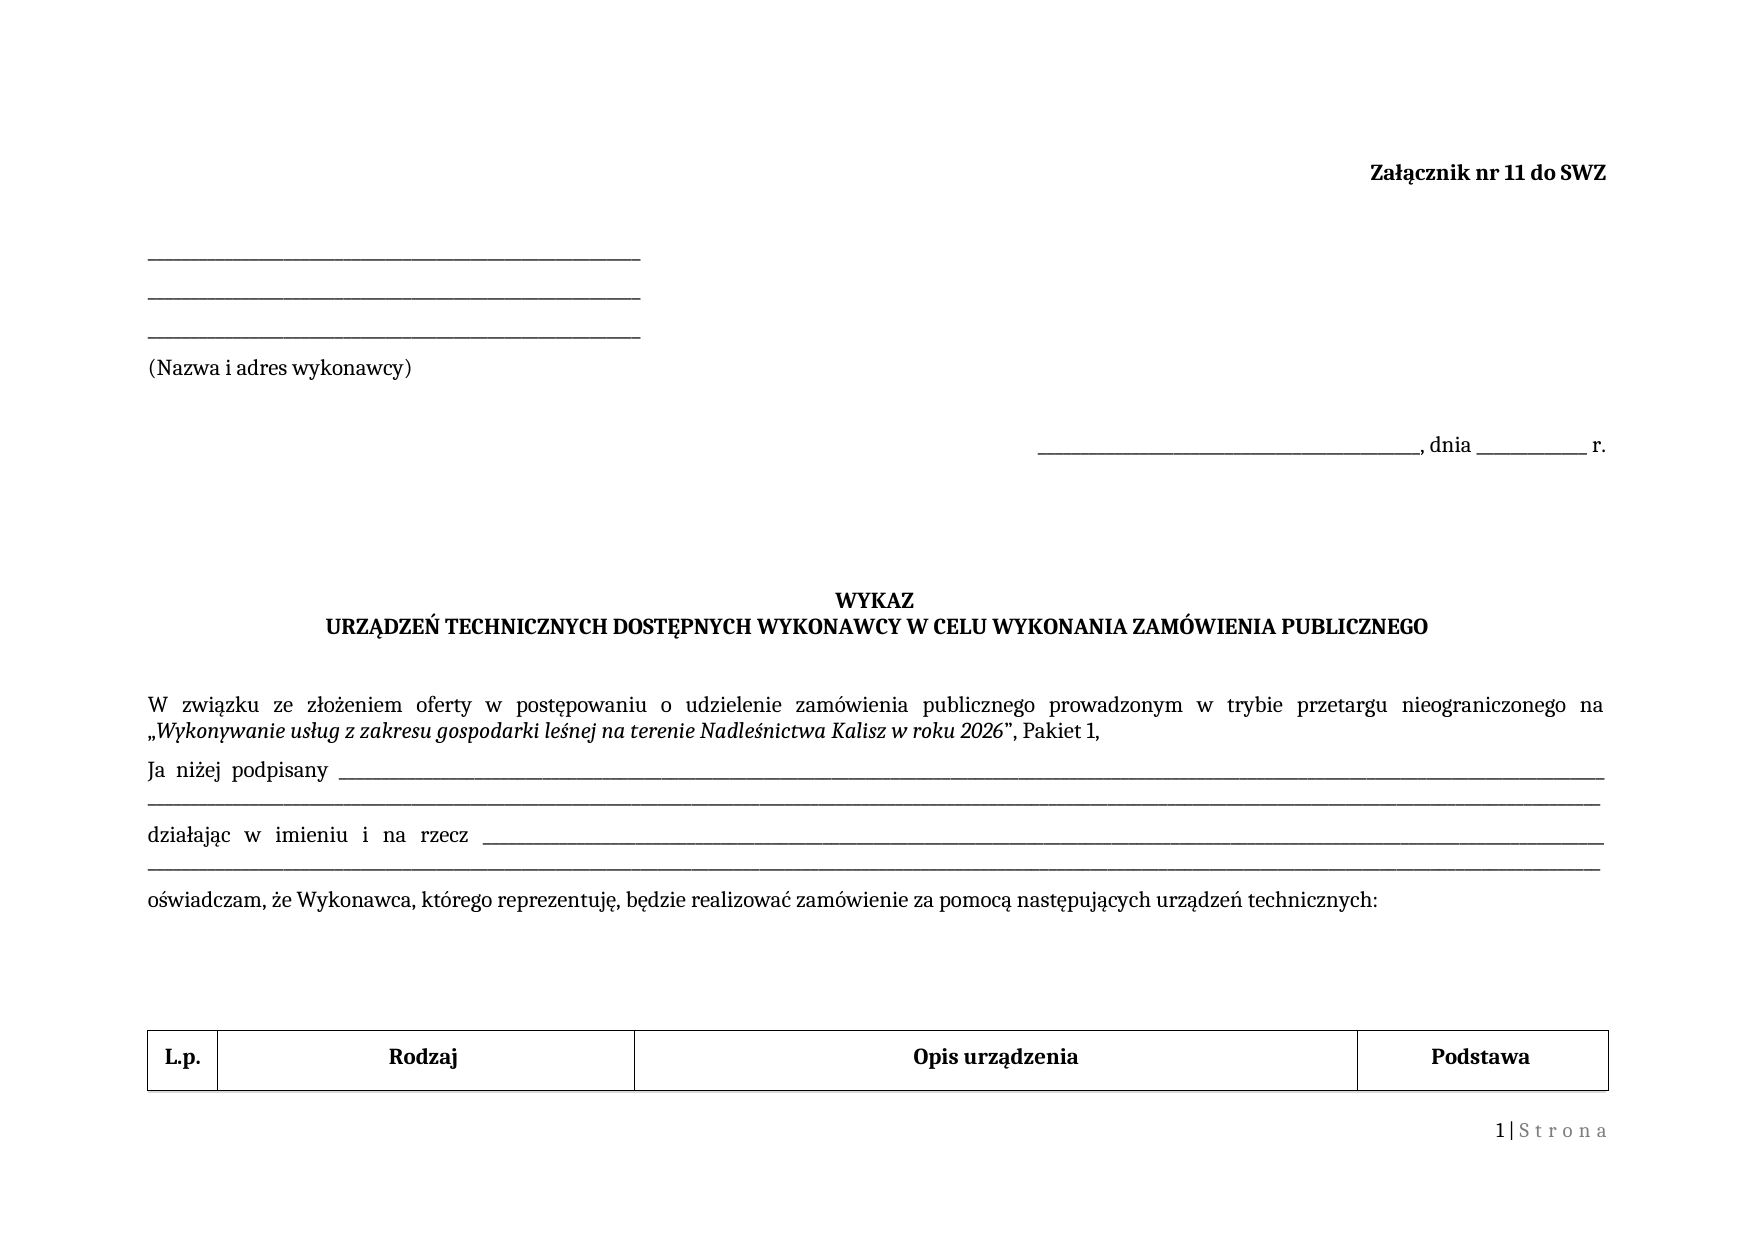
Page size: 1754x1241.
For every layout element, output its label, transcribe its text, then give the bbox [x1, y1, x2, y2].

text Ja niżej podpisany _____________________________________________________________________________________________________________________________________________________ ___________________________________________________________________________________________________________________________________________________________________________ [148, 757, 1606, 809]
text WYKAZ URZĄDZEŃ TECHNICZNYCH DOSTĘPNYCH WYKONAWCY W CELU WYKONANIA ZAMÓWIENIA PUBLICZNEGO [148, 587, 1606, 640]
table_header Rodzaj urządzenia [218, 1031, 634, 1090]
text __________________________________________________________ [148, 316, 1606, 342]
text (Nazwa i adres wykonawcy) [148, 354, 1606, 381]
text Załącznik nr 11 do SWZ [148, 160, 1606, 186]
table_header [1358, 1031, 1608, 1090]
text oświadczam, że Wykonawca, którego reprezentuję, będzie realizować zamówienie za pomocą następujących urządzeń technicznych: [148, 887, 1606, 913]
table_header L.p. [148, 1031, 217, 1090]
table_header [635, 1031, 1357, 1090]
text __________________________________________________________ [148, 238, 1606, 264]
text działając w imieniu i na rzecz ____________________________________________________________________________________________________________________________________ ___________________________________________________________________________________________________________________________________________________________________________ [148, 822, 1606, 875]
text W związku ze złożeniem oferty w postępowaniu o udzielenie zamówienia publicznego prowadzonym w trybie przetargu nieograniczonego na „Wykonywanie usług z zakresu gospodarki leśnej na terenie Nadleśnictwa Kalisz w roku 2026”, Pakiet 1, [148, 692, 1606, 744]
text _____________________________________________, dnia _____________ r. [148, 432, 1606, 458]
text __________________________________________________________ [148, 277, 1606, 303]
